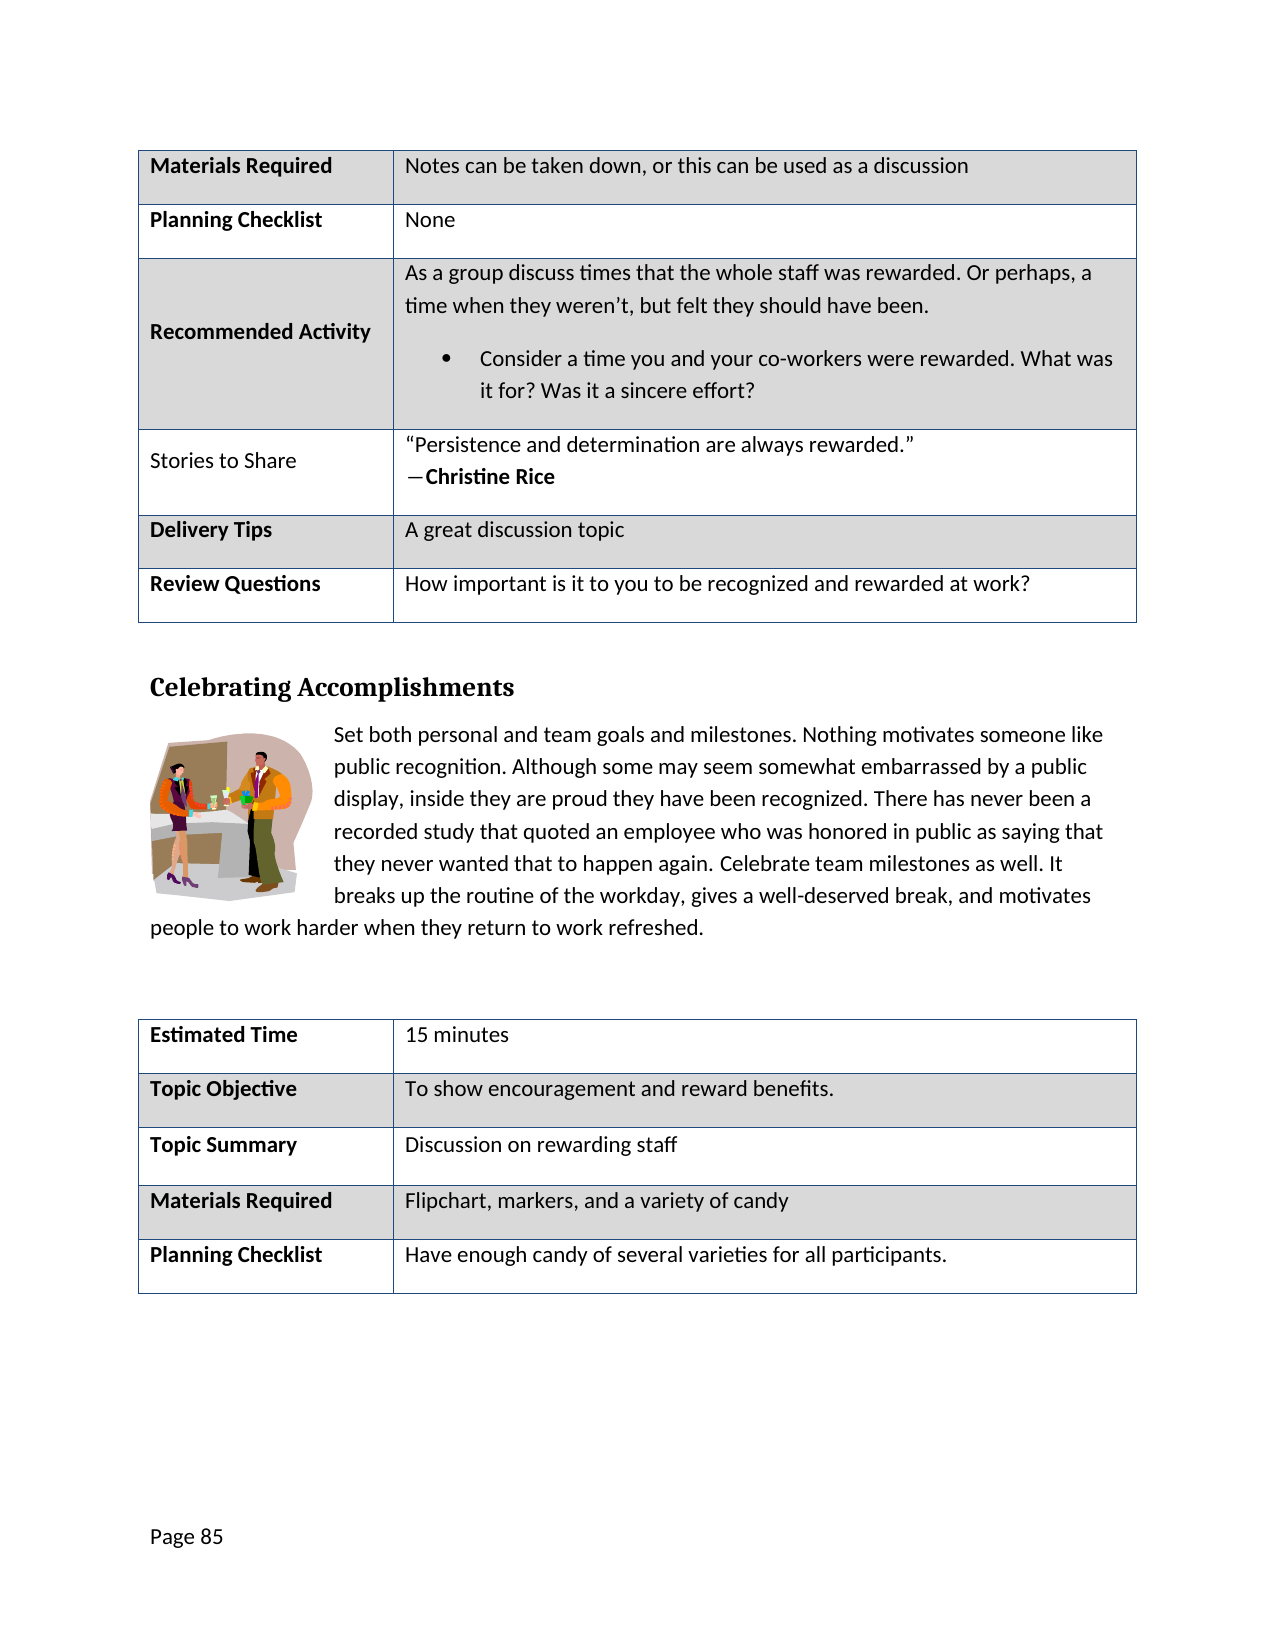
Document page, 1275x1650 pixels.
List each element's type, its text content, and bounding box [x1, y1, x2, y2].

table_cell As a group discuss times that the whole staff was rewarded. Or perhaps, a time when they weren’t, but felt they should have been. Consider a time you and your co-workers were rewarded. What was it for? Was it a sincere effort? [394, 259, 1136, 429]
table_cell Materials Required [139, 151, 393, 204]
table_cell How important is it to you to be recognized and rewarded at work? [394, 569, 1136, 622]
table_cell Delivery Tips [139, 516, 393, 568]
table_cell A great discussion topic [394, 516, 1136, 568]
table_cell Flipchart, markers, and a variety of candy [394, 1186, 1136, 1239]
table_cell Notes can be taken down, or this can be used as a discussion [394, 151, 1136, 204]
table_cell Materials Required [139, 1186, 393, 1239]
table_cell Review Questions [139, 569, 393, 622]
table_cell Stories to Share [139, 430, 393, 514]
text Set both personal and team goals and milestones. Nothing motivates someone like public recognition. Although some may seem somewhat embarrassed by a public display, inside they are proud they have been recognized. There has never been a recorded study that quoted an employee who was honored in public as saying that they never wanted that to happen again. Celebrate team milestones as well. It breaks up the routine of the workday, gives a well-deserved break, and motivates people to work harder when they return to work refreshed. [150, 720, 1125, 941]
table_cell Planning Checklist [139, 1240, 393, 1292]
table_header Estimated Time [139, 1020, 393, 1073]
table_cell Discussion on rewarding staff [394, 1128, 1136, 1185]
subtitle Celebrating Accomplishments [150, 672, 1125, 703]
table_cell Recommended Activity [139, 259, 393, 429]
table_cell Have enough candy of several varieties for all participants. [394, 1240, 1136, 1292]
table_cell Topic Summary [139, 1128, 393, 1185]
table_cell Topic Objective [139, 1074, 393, 1127]
table_cell None [394, 205, 1136, 257]
table_cell “Persistence and determination are always rewarded.” ―Christine Rice [394, 430, 1136, 514]
table_header 15 minutes [394, 1020, 1136, 1073]
table_cell Planning Checklist [139, 205, 393, 257]
table_cell To show encouragement and reward benefits. [394, 1074, 1136, 1127]
